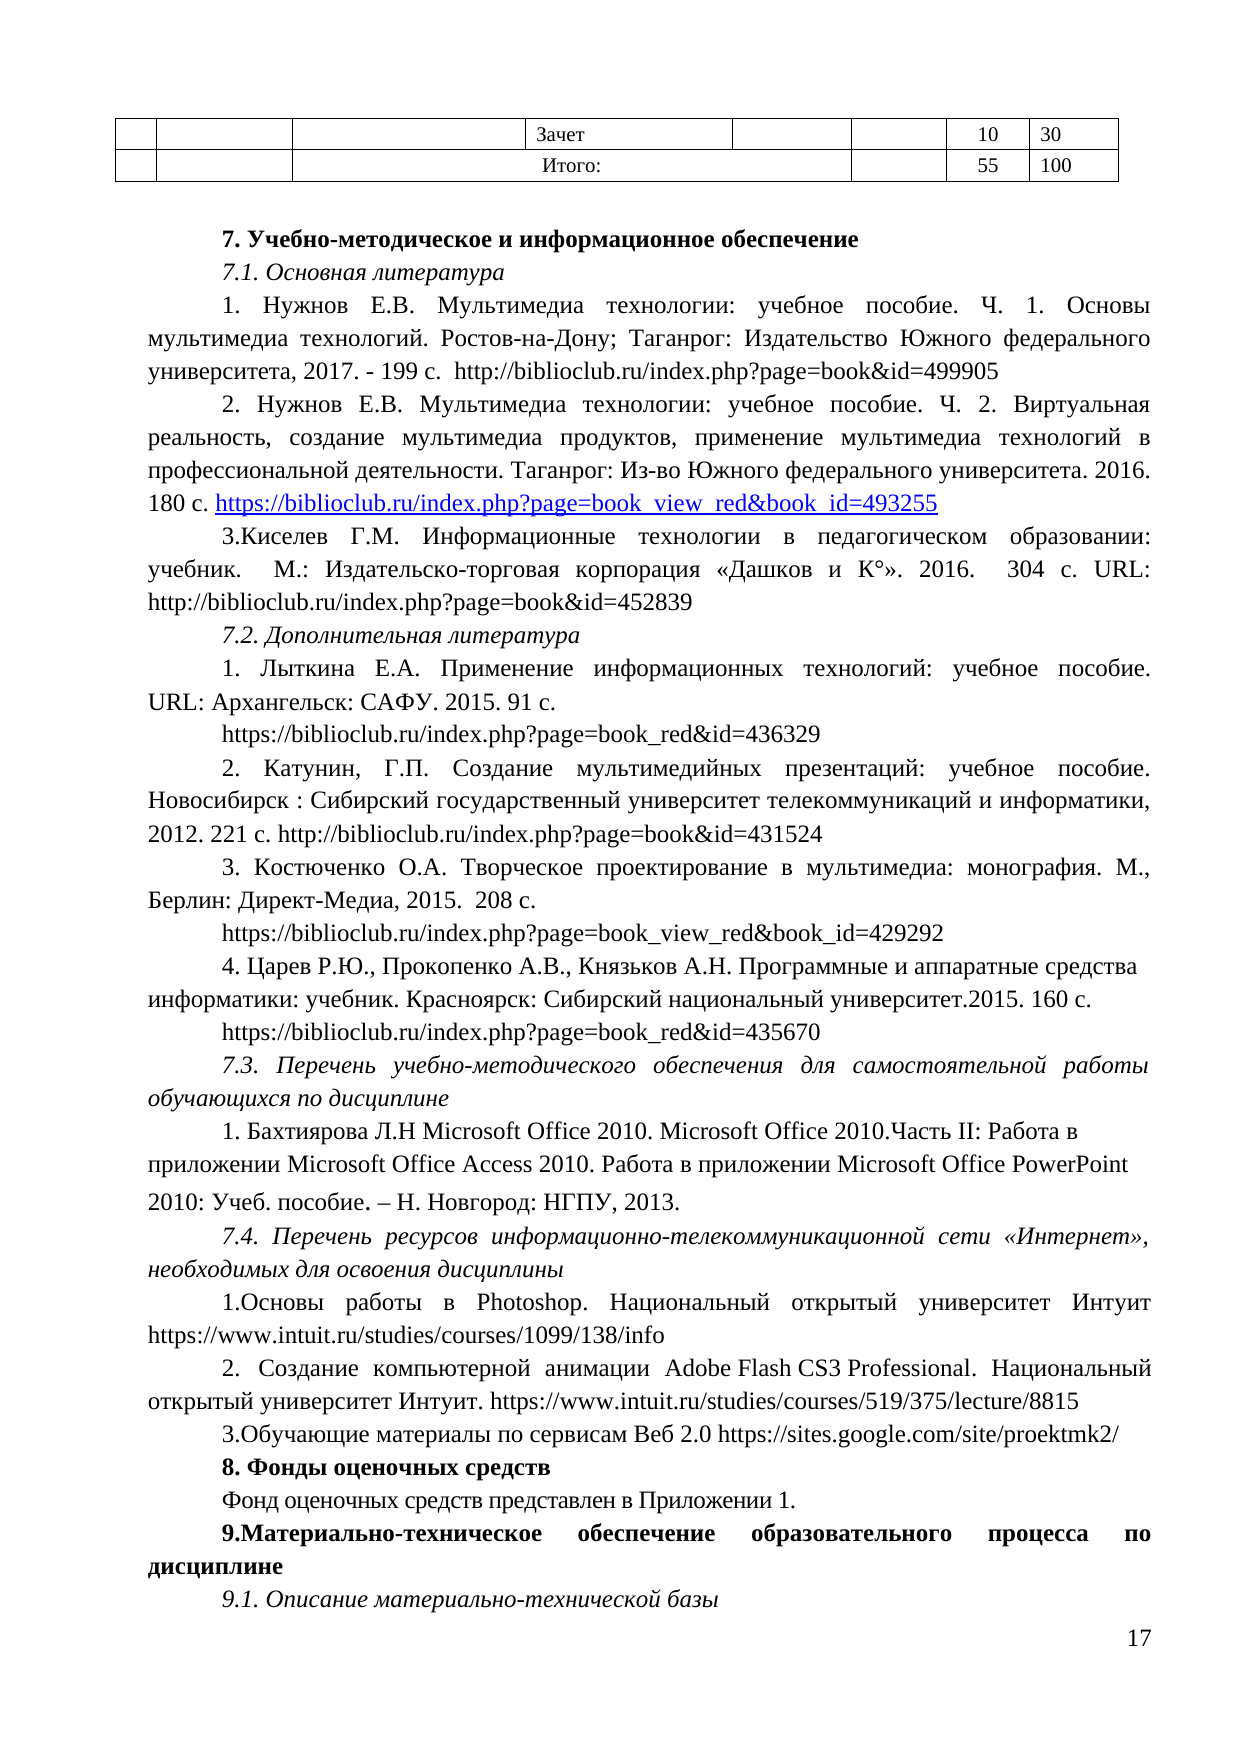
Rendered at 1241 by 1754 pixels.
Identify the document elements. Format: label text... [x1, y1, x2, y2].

text 3. Костюченко О.А. Творческое проектирование в мультимедиа: монография. М., Берлин: Директ-Медиа, 2015. 208 с. [148, 852, 1152, 913]
table_cell 30 [1030, 119, 1118, 149]
text 1.Основы работы в Photoshop. Национальный открытый университет Интуит https://www.intuit.ru/studies/courses/1099/138/info [148, 1287, 1152, 1349]
text 4. Царев Р.Ю., Прокопенко А.В., Князьков А.Н. Программные и аппаратные средства информатики: учебник. Красноярск: Сибирский национальный университет.2015. 160 с. [148, 951, 1152, 1012]
text 9.Материально-техническое обеспечение образовательного процесса по дисциплине [148, 1518, 1152, 1580]
table_cell [852, 150, 946, 181]
text https://biblioclub.ru/index.php?page=book_view_red&book_id=429292 [148, 918, 1152, 946]
subtitle 1. Бахтиярова Л.Н Microsoft Office 2010. Microsoft Office 2010.Часть II: Работа в приложении Microsoft Office Access 2010. Работа в приложении Microsoft Office PowerPoint 2010: Учеб. пособие. – Н. Новгород: НГПУ, 2013. [148, 1116, 1152, 1216]
text 3.Киселев Г.М. Информационные технологии в педагогическом образовании: учебник. М.: Издательско-торговая корпорация «Дашков и К°». 2016. 304 с. URL: http://biblioclub.ru/index.php?page=book&id=452839 [148, 521, 1152, 616]
text 3.Обучающие материалы по сервисам Веб 2.0 https://sites.google.com/site/proektmk2/ [148, 1419, 1152, 1448]
text 9.1. Описание материально-технической базы [148, 1584, 1152, 1613]
text 7. Учебно-методическое и информационное обеспечение [148, 224, 1152, 253]
table_cell 10 [947, 119, 1029, 149]
text Фонд оценочных средств представлен в Приложении 1. [148, 1485, 1152, 1514]
text 7.2. Дополнительная литература [148, 621, 1152, 649]
text 2. Катунин, Г.П. Создание мультимедийных презентаций: учебное пособие. Новосибирск : Сибирский государственный университет телекоммуникаций и информатики, 2012. 221 с. http://biblioclub.ru/index.php?page=book&id=431524 [148, 753, 1152, 847]
table_cell [116, 119, 156, 149]
table_cell [293, 119, 525, 149]
table_cell [157, 150, 292, 181]
table_cell Итого: [293, 150, 851, 181]
text 7.4. Перечень ресурсов информационно-телекоммуникационной сети «Интернет», необходимых для освоения дисциплины [148, 1221, 1152, 1283]
table_cell [733, 119, 851, 149]
table_cell [852, 119, 946, 149]
table_cell [116, 150, 156, 181]
text https://biblioclub.ru/index.php?page=book_red&id=436329 [148, 719, 1152, 748]
text 1. Лыткина Е.А. Применение информационных технологий: учебное пособие. URL: Архангельск: САФУ. 2015. 91 с. [148, 653, 1152, 715]
text 7.1. Основная литература [148, 257, 1152, 286]
table_cell Зачет [526, 119, 732, 149]
text 2. Нужнов Е.В. Мультимедиа технологии: учебное пособие. Ч. 2. Виртуальная реальность, создание мультимедиа продуктов, применение мультимедиа технологий в профессиональной деятельности. Таганрог: Из-во Южного федерального университета. 2016. 180 с. https://biblioclub.ru/index.php?page=book_view_red&book_id=493255 [148, 389, 1152, 517]
text 8. Фонды оценочных средств [148, 1452, 1152, 1481]
text https://biblioclub.ru/index.php?page=book_red&id=435670 [148, 1017, 1152, 1046]
table_cell [157, 119, 292, 149]
text 7.3. Перечень учебно-методического обеспечения для самостоятельной работы обучающихся по дисциплине [148, 1050, 1152, 1112]
table_cell 55 [947, 150, 1029, 181]
text 1. Нужнов Е.В. Мультимедиа технологии: учебное пособие. Ч. 1. Основы мультимедиа технологий. Ростов-на-Дону; Таганрог: Издательство Южного федерального университета, 2017. - 199 с. http://biblioclub.ru/index.php?page=book&id=499905 [148, 290, 1152, 385]
table_cell 100 [1030, 150, 1118, 181]
text 2. Создание компьютерной анимации Adobe Flash CS3 Professional. Национальный открытый университет Интуит. https://www.intuit.ru/studies/courses/519/375/lecture/8815 [148, 1353, 1152, 1415]
